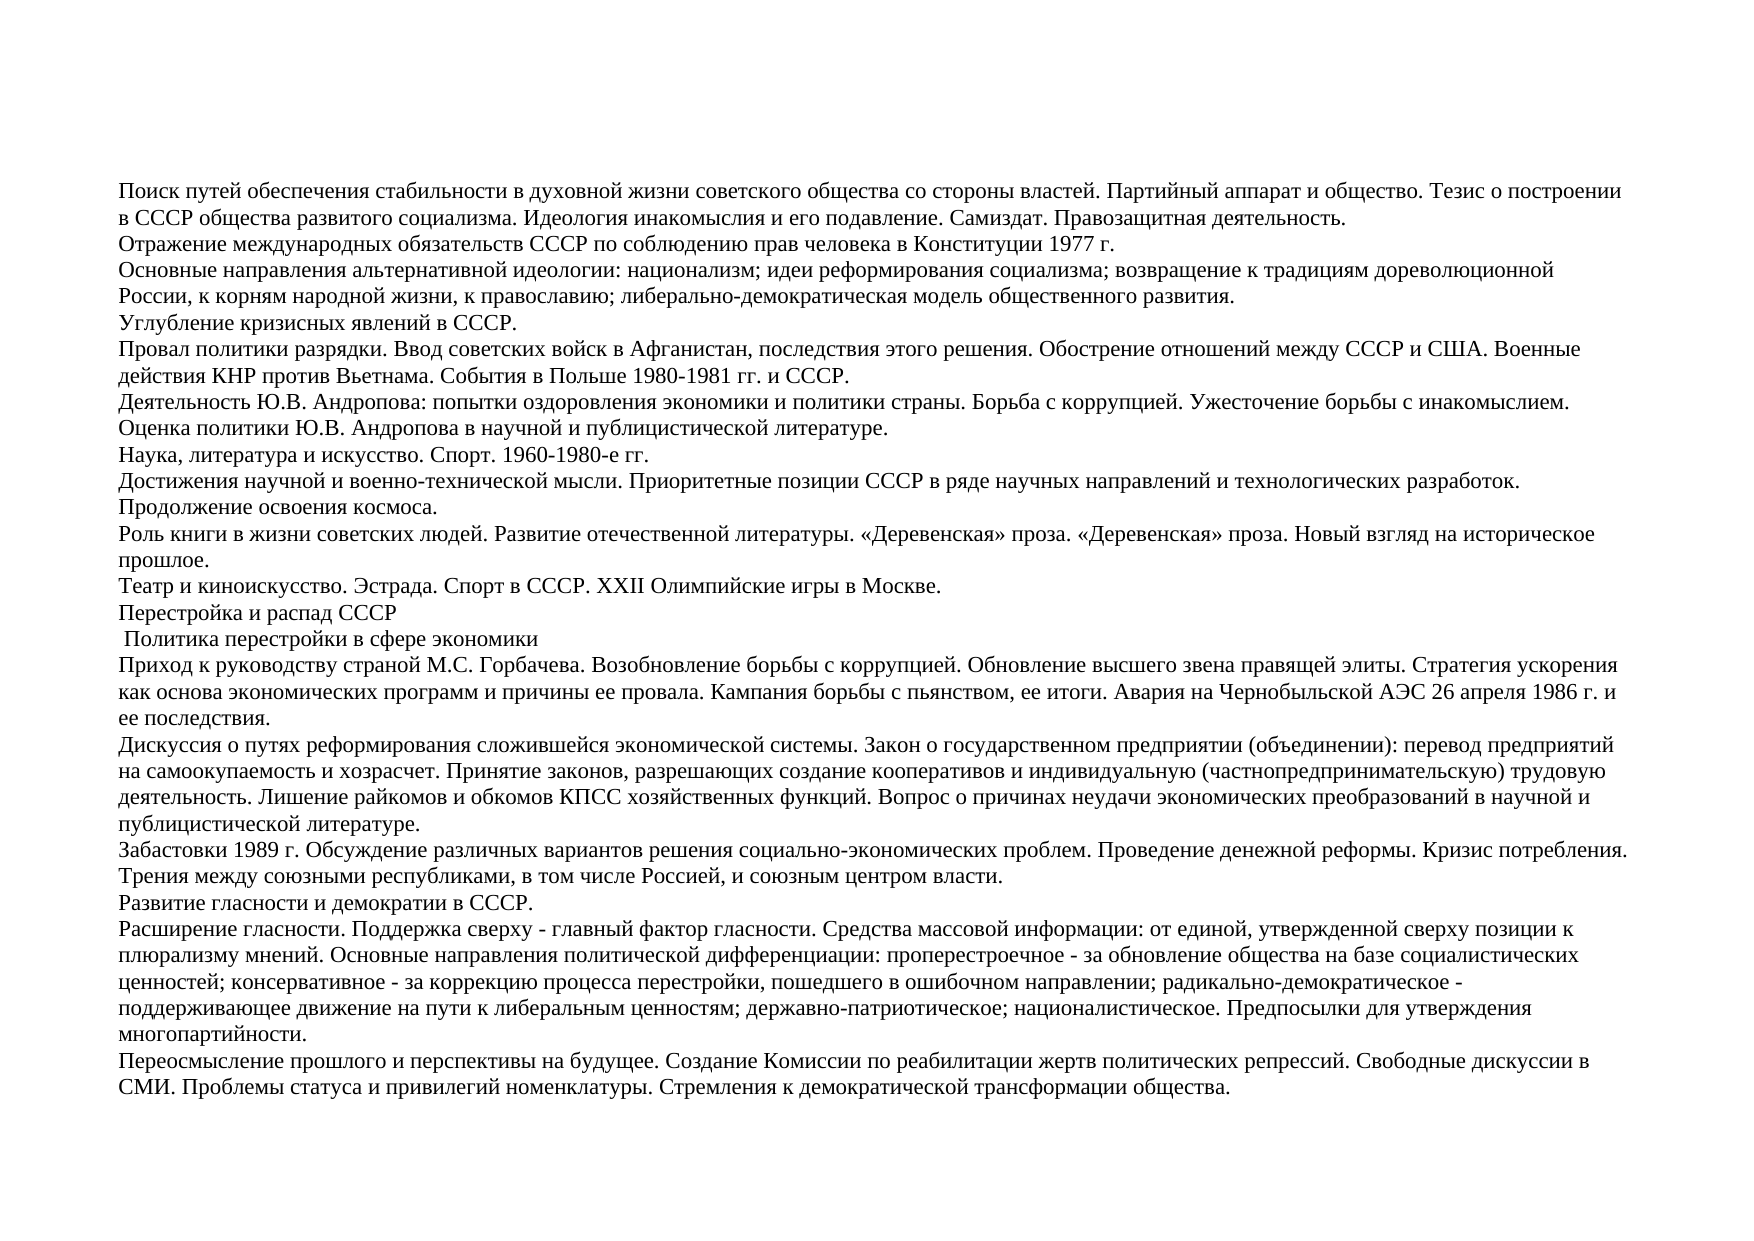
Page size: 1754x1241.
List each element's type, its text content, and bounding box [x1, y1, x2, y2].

text Переосмысление прошлого и перспективы на будущее. Создание Комиссии по реабилитации жертв политических репрессий. Свободные дискуссии в СМИ. Проблемы статуса и привилегий номенклатуры. Стремления к демократической трансформации общества. [118, 1047, 1636, 1099]
text Роль книги в жизни советских людей. Развитие отечественной литературы. «Деревенская» проза. «Деревенская» проза. Новый взгляд на историческое прошлое. [118, 520, 1636, 572]
text Театр и киноискусство. Эстрада. Спорт в СССР. XXII Олимпийские игры в Москве. [118, 572, 1636, 599]
text Забастовки 1989 г. Обсуждение различных вариантов решения социально-экономических проблем. Проведение денежной реформы. Кризис потребления. [118, 836, 1636, 862]
text Деятельность Ю.В. Андропова: попытки оздоровления экономики и политики страны. Борьба с коррупцией. Ужесточение борьбы с инакомыслием. Оценка политики Ю.В. Андропова в научной и публицистической литературе. [118, 388, 1636, 441]
text Приход к руководству страной М.С. Горбачева. Возобновление борьбы с коррупцией. Обновление высшего звена правящей элиты. Стратегия ускорения как основа экономических программ и причины ее провала. Кампания борьбы с пьянством, ее итоги. Авария на Чернобыльской АЭС 26 апреля 1986 г. и ее последствия. [118, 652, 1636, 731]
text Провал политики разрядки. Ввод советских войск в Афганистан, последствия этого решения. Обострение отношений между СССР и США. Военные действия КНР против Вьетнама. События в Польше 1980-1981 гг. и СССР. [118, 335, 1636, 388]
text Наука, литература и искусство. Спорт. 1960-1980-е гг. [118, 441, 1636, 467]
text Политика перестройки в сфере экономики [118, 625, 1636, 652]
text Перестройка и распад СССР [118, 599, 1636, 625]
text Достижения научной и военно-технической мысли. Приоритетные позиции СССР в ряде научных направлений и технологических разработок. Продолжение освоения космоса. [118, 467, 1636, 520]
text Развитие гласности и демократии в СССР. [118, 889, 1636, 915]
text Отражение международных обязательств СССР по соблюдению прав человека в Конституции 1977 г. [118, 230, 1636, 256]
text Углубление кризисных явлений в СССР. [118, 309, 1636, 335]
text Поиск путей обеспечения стабильности в духовной жизни советского общества со стороны властей. Партийный аппарат и общество. Тезис о построении в СССР общества развитого социализма. Идеология инакомыслия и его подавление. Самиздат. Правозащитная деятельность. [118, 177, 1636, 230]
text Основные направления альтернативной идеологии: национализм; идеи реформирования социализма; возвращение к традициям дореволюционной России, к корням народной жизни, к православию; либерально-демократическая модель общественного развития. [118, 256, 1636, 309]
text Расширение гласности. Поддержка сверху - главный фактор гласности. Средства массовой информации: от единой, утвержденной сверху позиции к плюрализму мнений. Основные направления политической дифференциации: проперестроечное - за обновление общества на базе социалистических ценностей; консервативное - за коррекцию процесса перестройки, пошедшего в ошибочном направлении; радикально-демократическое - поддерживающее движение на пути к либеральным ценностям; державно-патриотическое; националистическое. Предпосылки для утверждения многопартийности. [118, 915, 1636, 1047]
text Трения между союзными республиками, в том числе Россией, и союзным центром власти. [118, 862, 1636, 889]
text Дискуссия о путях реформирования сложившейся экономической системы. Закон о государственном предприятии (объединении): перевод предприятий на самоокупаемость и хозрасчет. Принятие законов, разрешающих создание кооперативов и индивидуальную (частнопредпринимательскую) трудовую деятельность. Лишение райкомов и обкомов КПСС хозяйственных функций. Вопрос о причинах неудачи экономических преобразований в научной и публицистической литературе. [118, 731, 1636, 836]
